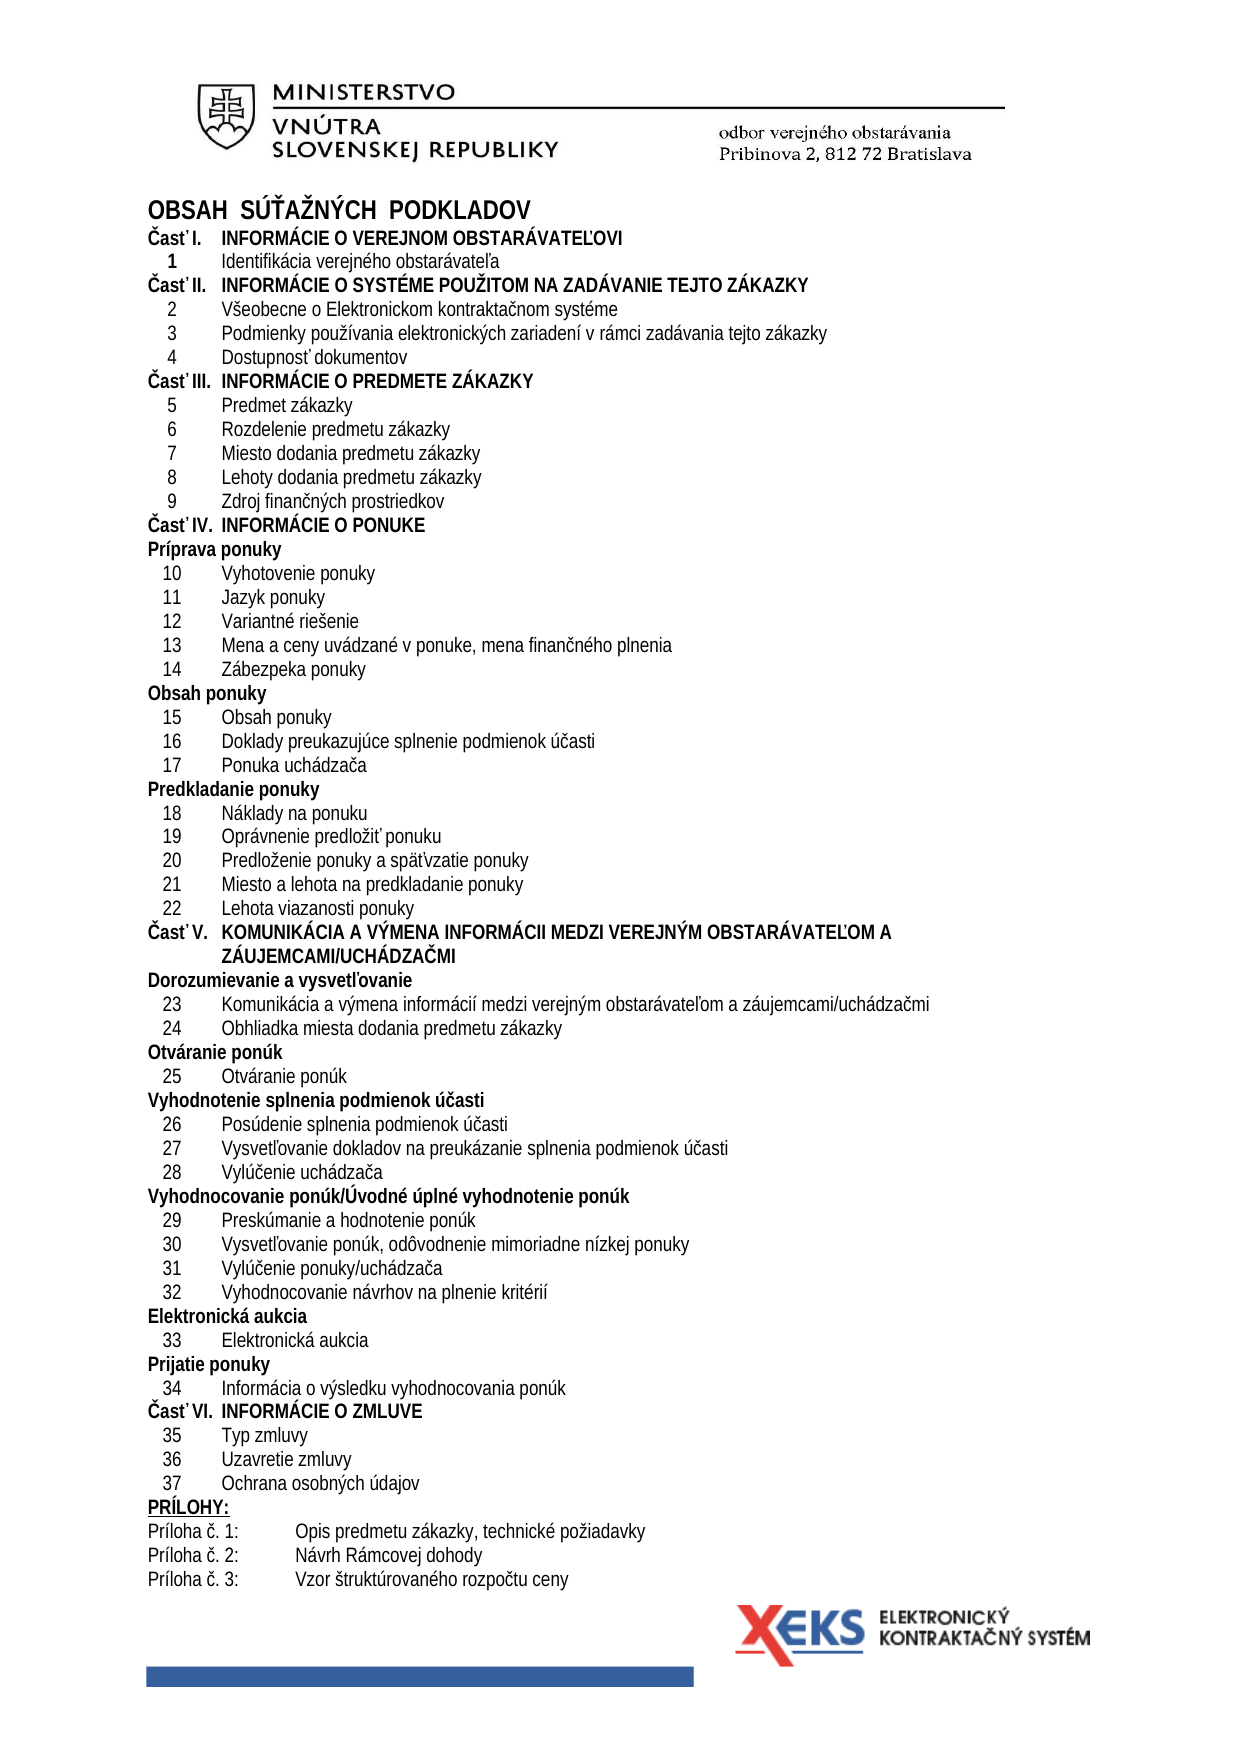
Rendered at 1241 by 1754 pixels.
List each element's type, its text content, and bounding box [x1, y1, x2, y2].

text 19 Oprávnenie predložiť ponuku [162, 824, 1093, 848]
text Príloha č. 2: Návrh Rámcovej dohody [148, 1543, 1093, 1567]
text Otváranie ponúk [148, 1040, 1093, 1064]
picture [147, 73, 1093, 170]
text 9 Zdroj finančných prostriedkov [162, 489, 1093, 513]
text 18 Náklady na ponuku [162, 801, 1093, 824]
text Predkladanie ponuky [148, 777, 1093, 801]
text Časť III. INFORMÁCIE O PREDMETE ZÁKAZKY [148, 369, 1093, 393]
text 30 Vysvetľovanie ponúk, odôvodnenie mimoriadne nízkej ponuky [162, 1232, 1093, 1256]
text 21 Miesto a lehota na predkladanie ponuky [162, 872, 1093, 896]
text Časť II. INFORMÁCIE O SYSTÉME POUŽITOM NA ZADÁVANIE TEJTO ZÁKAZKY [148, 273, 1093, 297]
text Elektronická aukcia [148, 1304, 1093, 1328]
text 22 Lehota viazanosti ponuky [162, 896, 1093, 920]
text Vyhodnocovanie ponúk/Úvodné úplné vyhodnotenie ponúk [148, 1184, 1093, 1208]
text 29 Preskúmanie a hodnotenie ponúk [162, 1208, 1093, 1232]
text Prijatie ponuky [148, 1352, 1093, 1376]
text Príprava ponuky [148, 537, 1093, 561]
text 20 Predloženie ponuky a späťvzatie ponuky [162, 848, 1093, 872]
list Identifikácia verejného obstarávateľa [167, 249, 1093, 273]
text 35 Typ zmluvy [162, 1423, 1093, 1447]
text Obsah ponuky [148, 681, 1093, 705]
text 11 Jazyk ponuky [162, 585, 1093, 609]
text 3 Podmienky používania elektronických zariadení v rámci zadávania tejto zákazky [162, 321, 1093, 345]
text 26 Posúdenie splnenia podmienok účasti [162, 1112, 1093, 1136]
text 17 Ponuka uchádzača [162, 753, 1093, 777]
text 34 Informácia o výsledku vyhodnocovania ponúk [162, 1376, 1093, 1399]
text 24 Obhliadka miesta dodania predmetu zákazky [162, 1016, 1093, 1040]
text 15 Obsah ponuky [162, 705, 1093, 729]
text PRÍLOHY: [148, 1495, 1093, 1519]
text Príloha č. 1: Opis predmetu zákazky, technické požiadavky [148, 1519, 1093, 1543]
text OBSAH SÚŤAŽNÝCH PODKLADOV [148, 194, 1093, 226]
text 28 Vylúčenie uchádzača [162, 1160, 1093, 1184]
text 7 Miesto dodania predmetu zákazky [162, 441, 1093, 465]
text Časť VI. INFORMÁCIE O ZMLUVE [148, 1399, 1093, 1423]
text 5 Predmet zákazky [162, 393, 1093, 417]
text 31 Vylúčenie ponuky/uchádzača [162, 1256, 1093, 1280]
text Časť I. INFORMÁCIE O VEREJNOM OBSTARÁVATEĽOVI [148, 226, 1093, 249]
text 33 Elektronická aukcia [162, 1328, 1093, 1352]
text Príloha č. 3: Vzor štruktúrovaného rozpočtu ceny [148, 1567, 1093, 1591]
text Vyhodnotenie splnenia podmienok účasti [148, 1088, 1093, 1112]
text 36 Uzavretie zmluvy [162, 1447, 1093, 1471]
text 16 Doklady preukazujúce splnenie podmienok účasti [162, 729, 1093, 753]
text Časť IV. INFORMÁCIE O PONUKE [148, 513, 1093, 537]
text 12 Variantné riešenie [162, 609, 1093, 633]
text Časť V. KOMUNIKÁCIA A VÝMENA INFORMÁCII MEDZI VEREJNÝM OBSTARÁVATEĽOM A ZÁUJEMCAMI/UCHÁDZAČMI [148, 920, 1093, 968]
text 10 Vyhotovenie ponuky [162, 561, 1093, 585]
text 27 Vysvetľovanie dokladov na preukázanie splnenia podmienok účasti [162, 1136, 1093, 1160]
text 8 Lehoty dodania predmetu zákazky [162, 465, 1093, 489]
text Dorozumievanie a vysvetľovanie [148, 968, 1093, 992]
text 2 Všeobecne o Elektronickom kontraktačnom systéme [162, 297, 1093, 321]
text 32 Vyhodnocovanie návrhov na plnenie kritérií [162, 1280, 1093, 1304]
text 37 Ochrana osobných údajov [162, 1471, 1093, 1495]
text 4 Dostupnosť dokumentov [162, 345, 1093, 369]
text 6 Rozdelenie predmetu zákazky [162, 417, 1093, 441]
picture [146, 1605, 1090, 1687]
text 23 Komunikácia a výmena informácií medzi verejným obstarávateľom a záujemcami/uchádzačmi [162, 992, 1093, 1016]
text 14 Zábezpeka ponuky [162, 657, 1093, 681]
text 13 Mena a ceny uvádzané v ponuke, mena finančného plnenia [162, 633, 1093, 657]
text 25 Otváranie ponúk [162, 1064, 1093, 1088]
